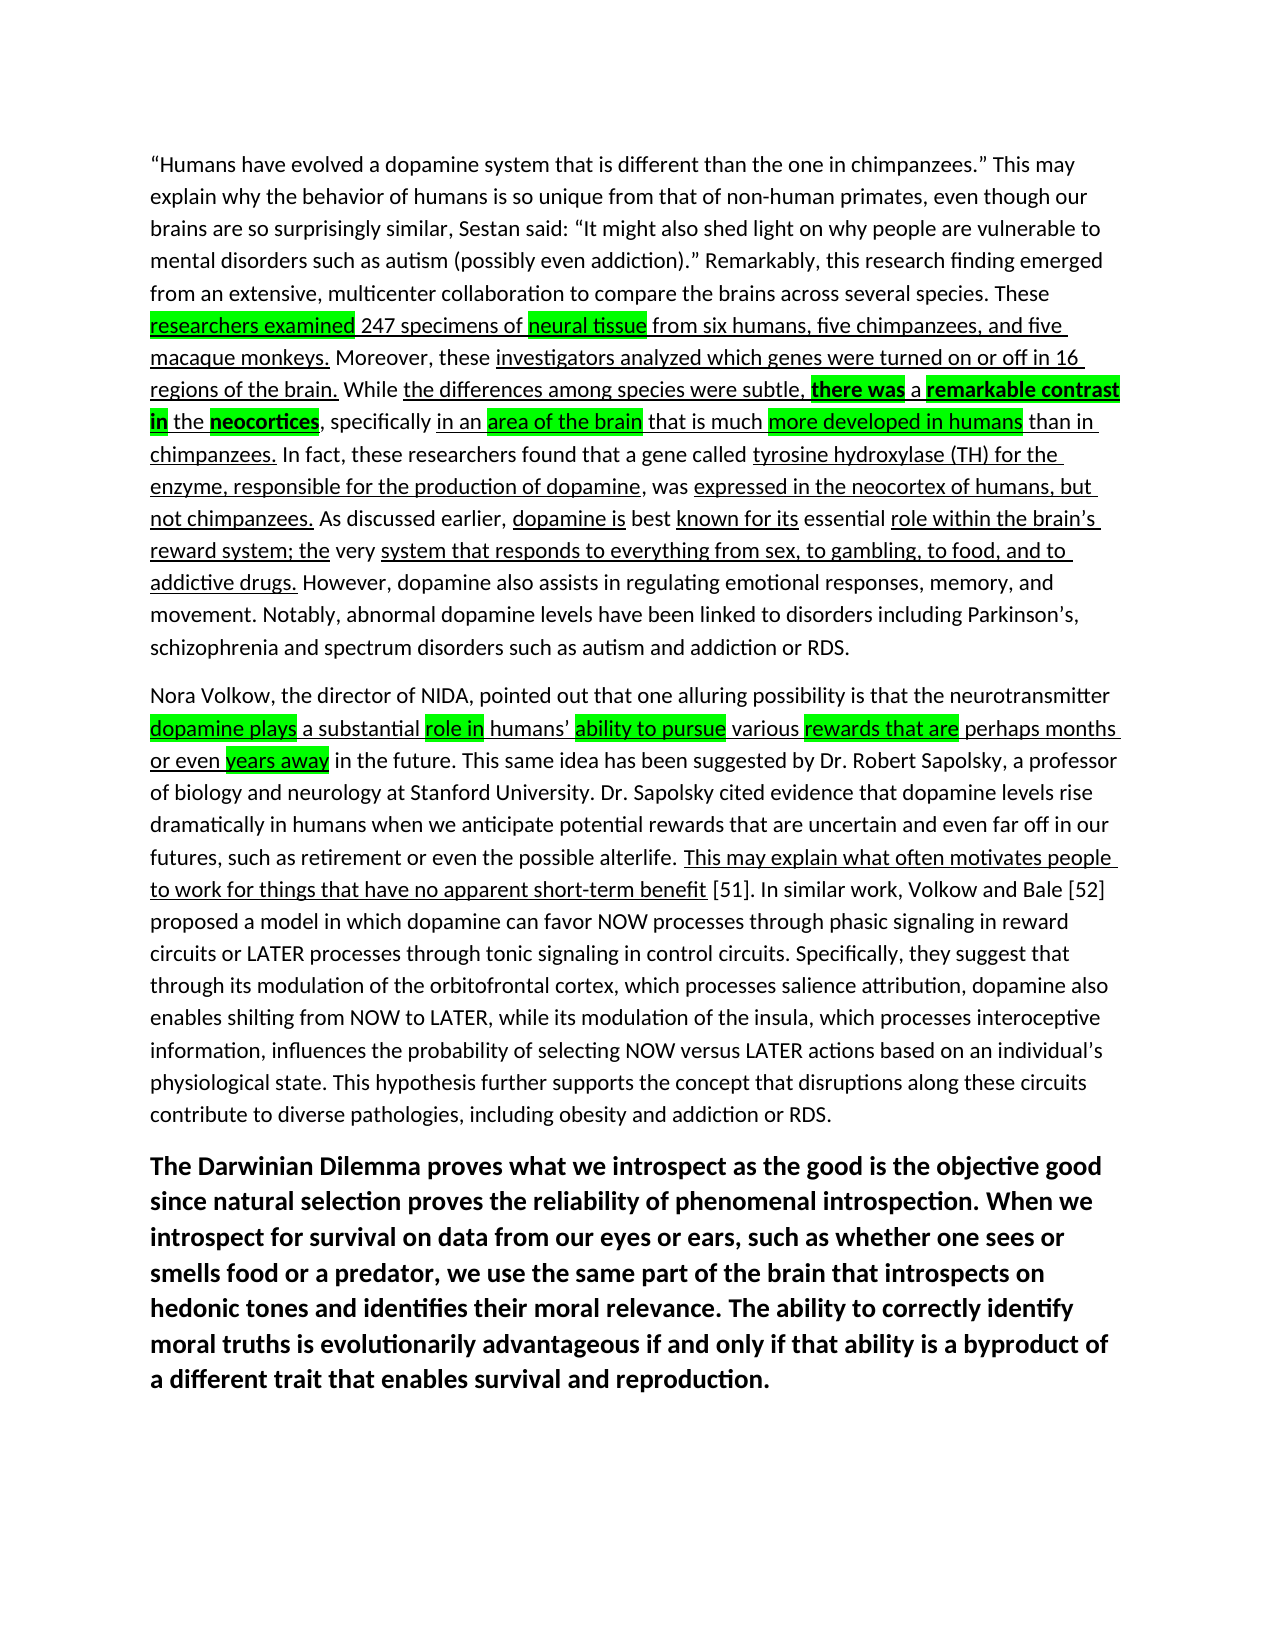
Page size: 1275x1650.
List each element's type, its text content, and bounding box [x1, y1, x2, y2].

subtitle The Darwinian Dilemma proves what we introspect as the good is the objective good since natural selection proves the reliability of phenomenal introspection. When we introspect for survival on data from our eyes or ears, such as whether one sees or smells food or a predator, we use the same part of the brain that introspects on hedonic tones and identifies their moral relevance. The ability to correctly identify moral truths is evolutionarily advantageous if and only if that ability is a byproduct of a different trait that enables survival and reproduction. [150, 1149, 1125, 1396]
text Nora Volkow, the director of NIDA, pointed out that one alluring possibility is that the neurotransmitter dopamine plays a substantial role in humans’ ability to pursue various rewards that are perhaps months or even years away in the future. This same idea has been suggested by Dr. Robert Sapolsky, a professor of biology and neurology at Stanford University. Dr. Sapolsky cited evidence that dopamine levels rise dramatically in humans when we anticipate potential rewards that are uncertain and even far off in our futures, such as retirement or even the possible alterlife. This may explain what often motivates people to work for things that have no apparent short-term benefit [51]. In similar work, Volkow and Bale [52] proposed a model in which dopamine can favor NOW processes through phasic signaling in reward circuits or LATER processes through tonic signaling in control circuits. Specifically, they suggest that through its modulation of the orbitofrontal cortex, which processes salience attribution, dopamine also enables shilting from NOW to LATER, while its modulation of the insula, which processes interoceptive information, influences the probability of selecting NOW versus LATER actions based on an individual’s physiological state. This hypothesis further supports the concept that disruptions along these circuits contribute to diverse pathologies, including obesity and addiction or RDS. [150, 682, 1125, 1128]
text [150, 150, 1125, 661]
